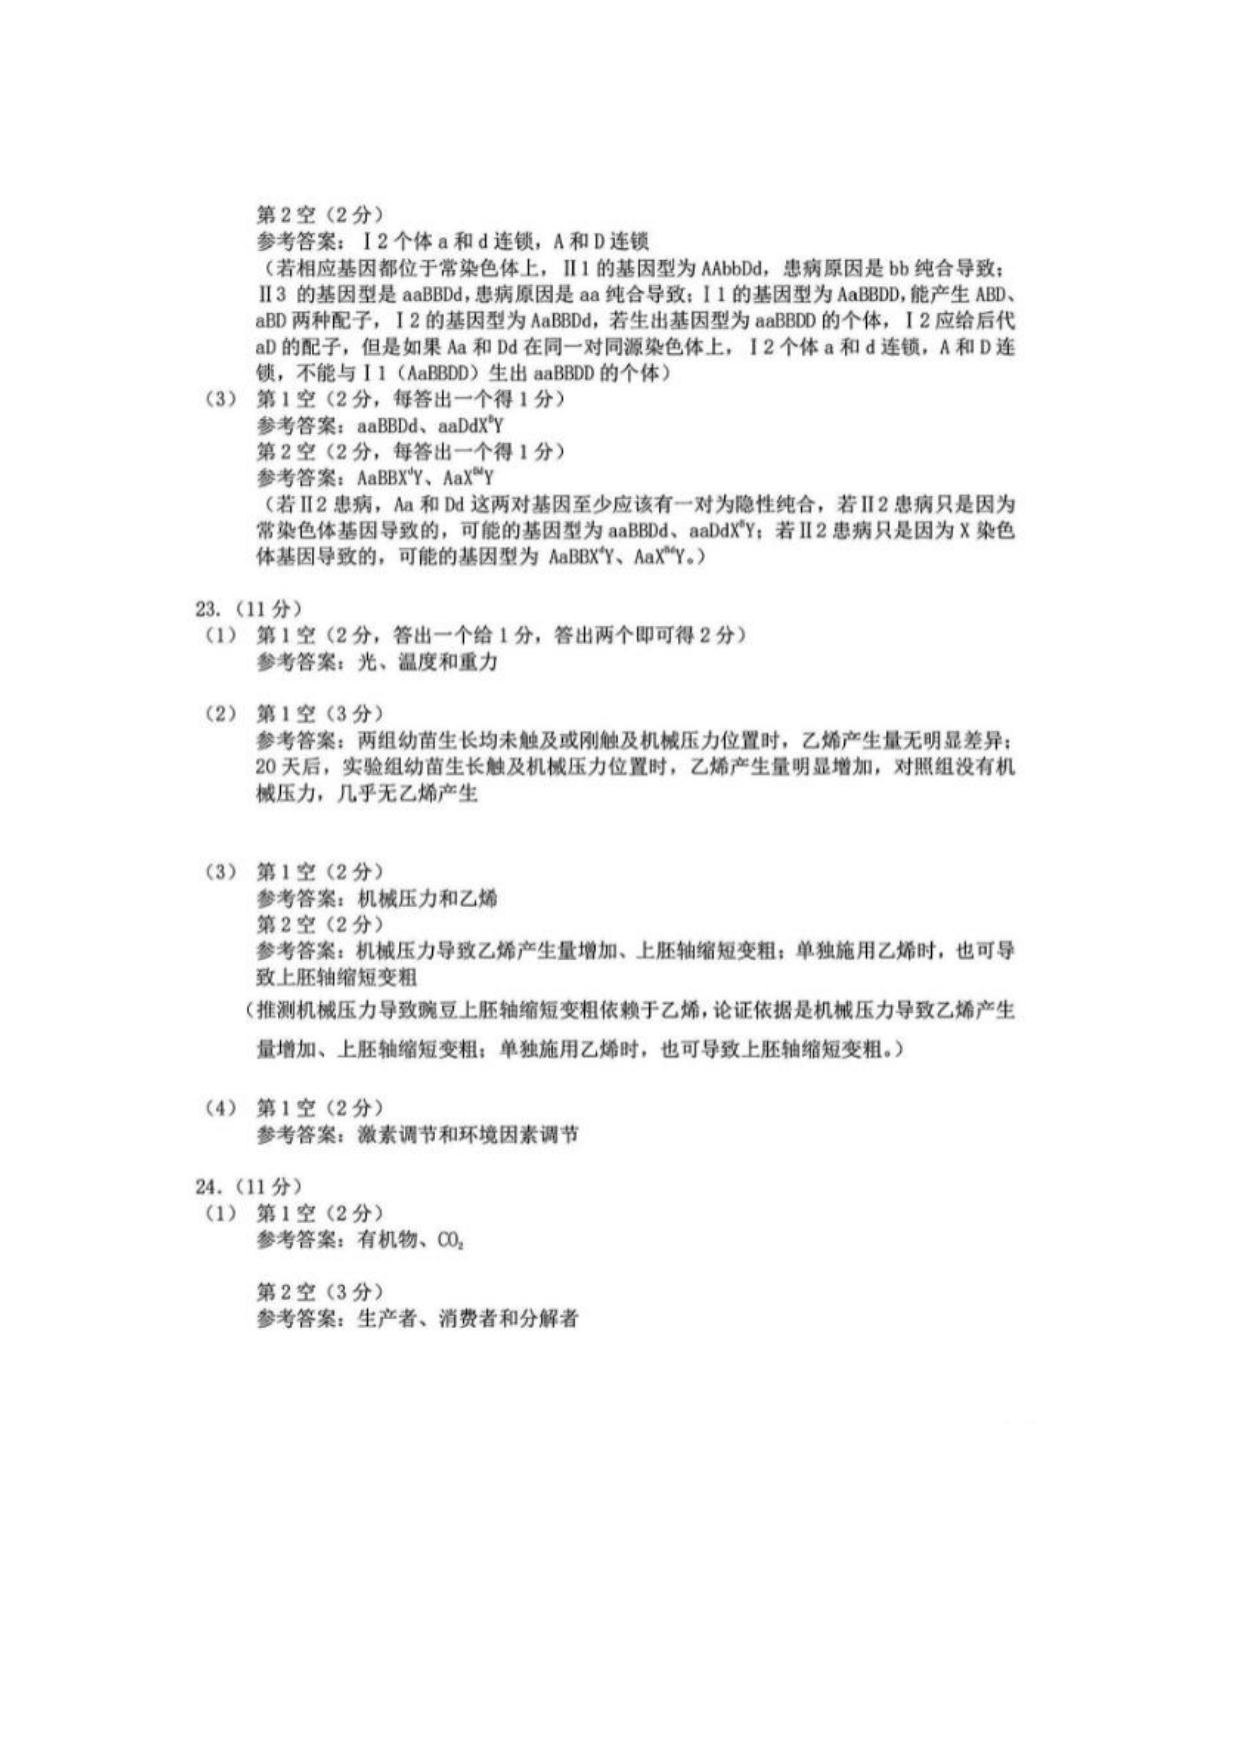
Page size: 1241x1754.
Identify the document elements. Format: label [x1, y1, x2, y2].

picture [187, 162, 1052, 1424]
